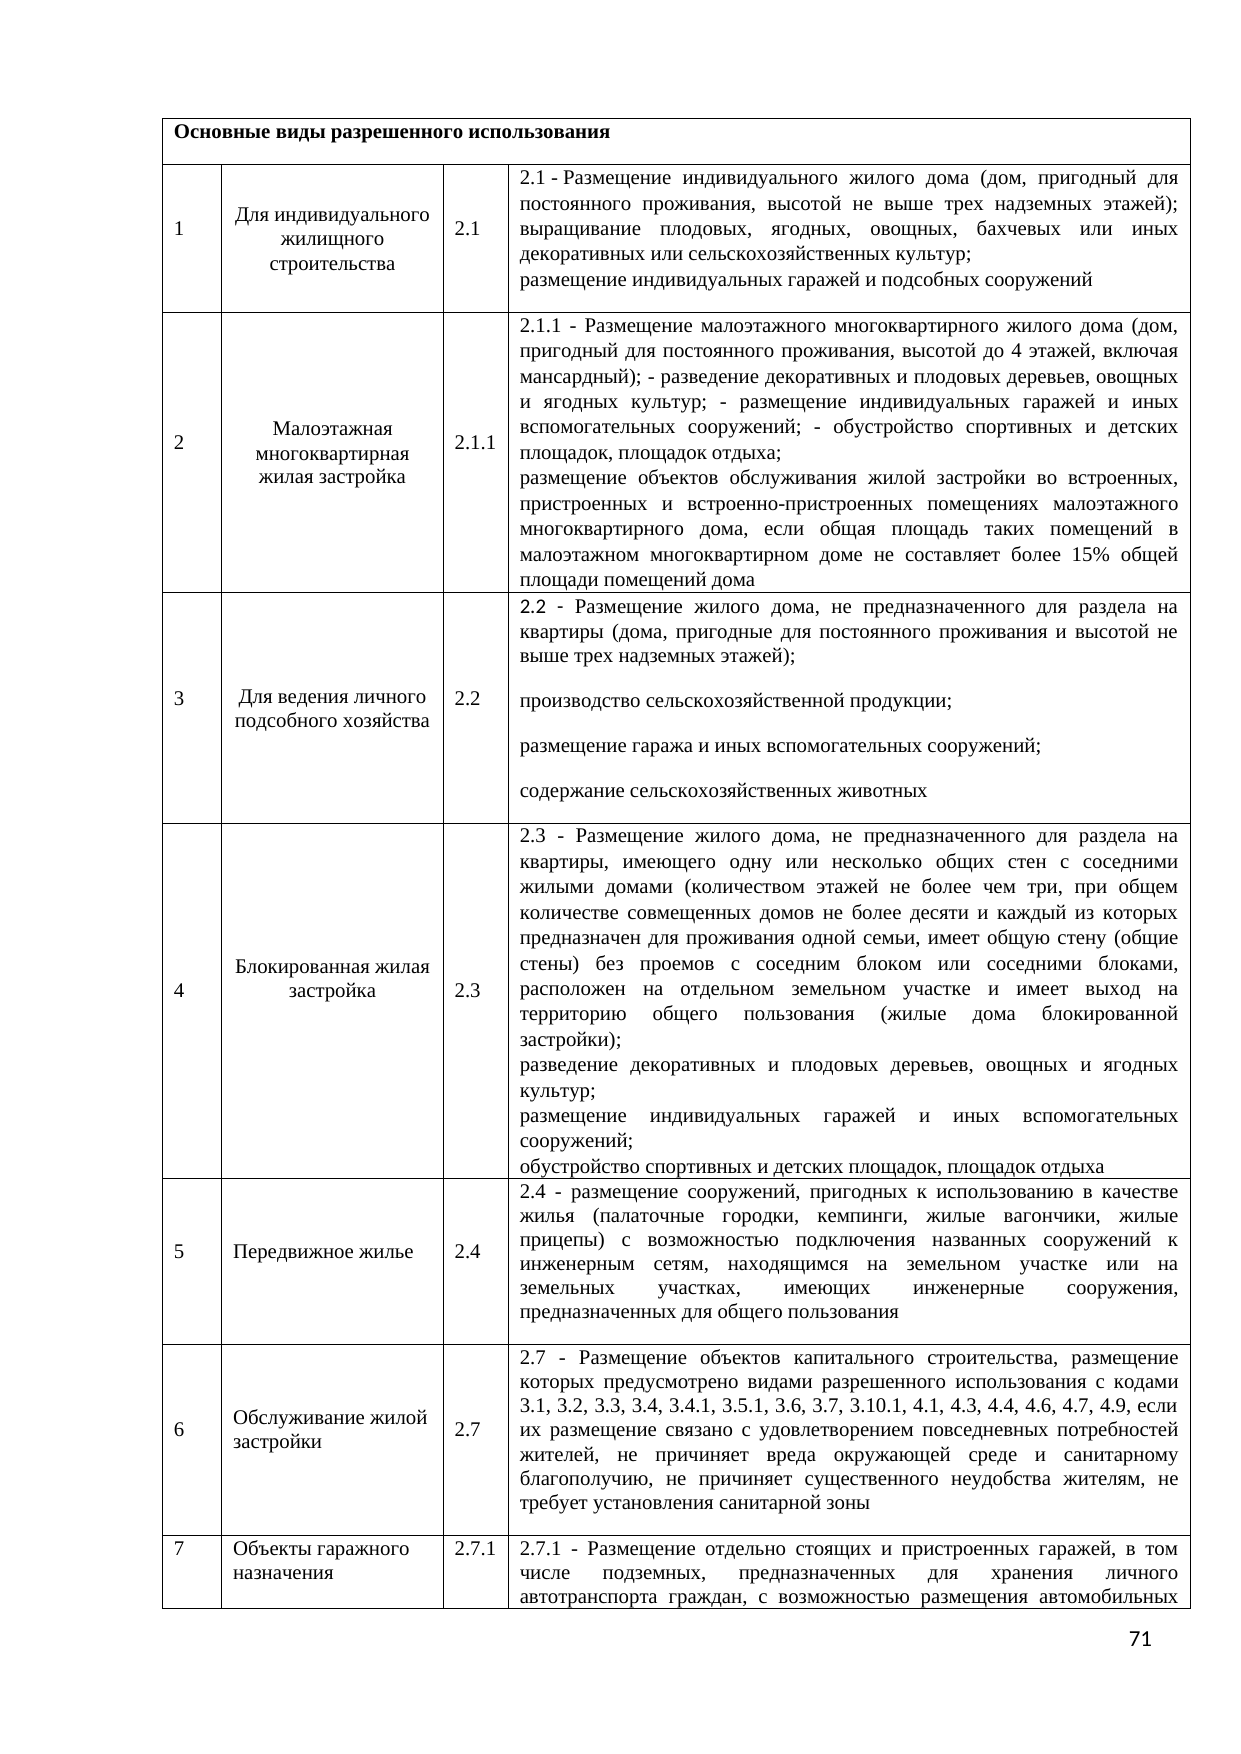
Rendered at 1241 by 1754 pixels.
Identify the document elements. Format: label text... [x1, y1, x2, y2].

table_cell Обслуживание жилой застройки [222, 1345, 443, 1534]
table_cell 1 [163, 165, 221, 312]
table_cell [509, 1536, 1190, 1608]
table_cell 2.1.1 [444, 313, 508, 592]
table_cell 2.1 - Размещение индивидуального жилого дома (дом, пригодный для постоянного проживания, высотой не выше трех надземных этажей); выращивание плодовых, ягодных, овощных, бахчевых или иных декоративных или сельскохозяйственных культур; размещение индивидуальных гаражей и подсобных сооружений [509, 165, 1190, 312]
table_cell 4 [163, 824, 221, 1178]
table_cell 7 [163, 1536, 221, 1608]
table_cell Передвижное жилье [222, 1179, 443, 1344]
table_cell 2.7 [444, 1345, 508, 1534]
table_cell Основные виды разрешенного использования [163, 119, 1190, 164]
table_cell 6 [163, 1345, 221, 1534]
table_cell 2.3 [444, 824, 508, 1178]
table_cell 2.4 - размещение сооружений, пригодных к использованию в качестве жилья (палаточные городки, кемпинги, жилые вагончики, жилые прицепы) с возможностью подключения названных сооружений к инженерным сетям, находящимся на земельном участке или на земельных участках, имеющих инженерные сооружения, предназначенных для общего пользования [509, 1179, 1190, 1344]
table_cell 2.2 [444, 593, 508, 822]
table_cell 2.4 [444, 1179, 508, 1344]
table_cell 2.1 [444, 165, 508, 312]
table_cell Для ведения личного подсобного хозяйства [222, 593, 443, 822]
table_cell 2.1.1 - Размещение малоэтажного многоквартирного жилого дома (дом, пригодный для постоянного проживания, высотой до 4 этажей, включая мансардный); - разведение декоративных и плодовых деревьев, овощных и ягодных культур; - размещение индивидуальных гаражей и иных вспомогательных сооружений; - обустройство спортивных и детских площадок, площадок отдыха; размещение объектов обслуживания жилой застройки во встроенных, пристроенных и встроенно-пристроенных помещениях малоэтажного многоквартирного дома, если общая площадь таких помещений в малоэтажном многоквартирном доме не составляет более 15% общей площади помещений дома [509, 313, 1190, 592]
table_cell Малоэтажная многоквартирная жилая застройка [222, 313, 443, 592]
table_cell 2.7 - Размещение объектов капитального строительства, размещение которых предусмотрено видами разрешенного использования с кодами 3.1, 3.2, 3.3, 3.4, 3.4.1, 3.5.1, 3.6, 3.7, 3.10.1, 4.1, 4.3, 4.4, 4.6, 4.7, 4.9, если их размещение связано с удовлетворением повседневных потребностей жителей, не причиняет вреда окружающей среде и санитарному благополучию, не причиняет существенного неудобства жителям, не требует установления санитарной зоны [509, 1345, 1190, 1534]
table_cell 2.2 - Размещение жилого дома, не предназначенного для раздела на квартиры (дома, пригодные для постоянного проживания и высотой не выше трех надземных этажей); производство сельскохозяйственной продукции; размещение гаража и иных вспомогательных сооружений; содержание сельскохозяйственных животных [509, 593, 1190, 822]
table_cell 2 [163, 313, 221, 592]
table_cell Для индивидуального жилищного строительства [222, 165, 443, 312]
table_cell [222, 1536, 443, 1608]
table_cell 5 [163, 1179, 221, 1344]
table_cell 3 [163, 593, 221, 822]
table_cell 2.7.1 [444, 1536, 508, 1608]
table_cell 2.3 - Размещение жилого дома, не предназначенного для раздела на квартиры, имеющего одну или несколько общих стен с соседними жилыми домами (количеством этажей не более чем три, при общем количестве совмещенных домов не более десяти и каждый из которых предназначен для проживания одной семьи, имеет общую стену (общие стены) без проемов с соседним блоком или соседними блоками, расположен на отдельном земельном участке и имеет выход на территорию общего пользования (жилые дома блокированной застройки); разведение декоративных и плодовых деревьев, овощных и ягодных культур; размещение индивидуальных гаражей и иных вспомогательных сооружений; обустройство спортивных и детских площадок, площадок отдыха [509, 824, 1190, 1178]
table_cell Блокированная жилая застройка [222, 824, 443, 1178]
